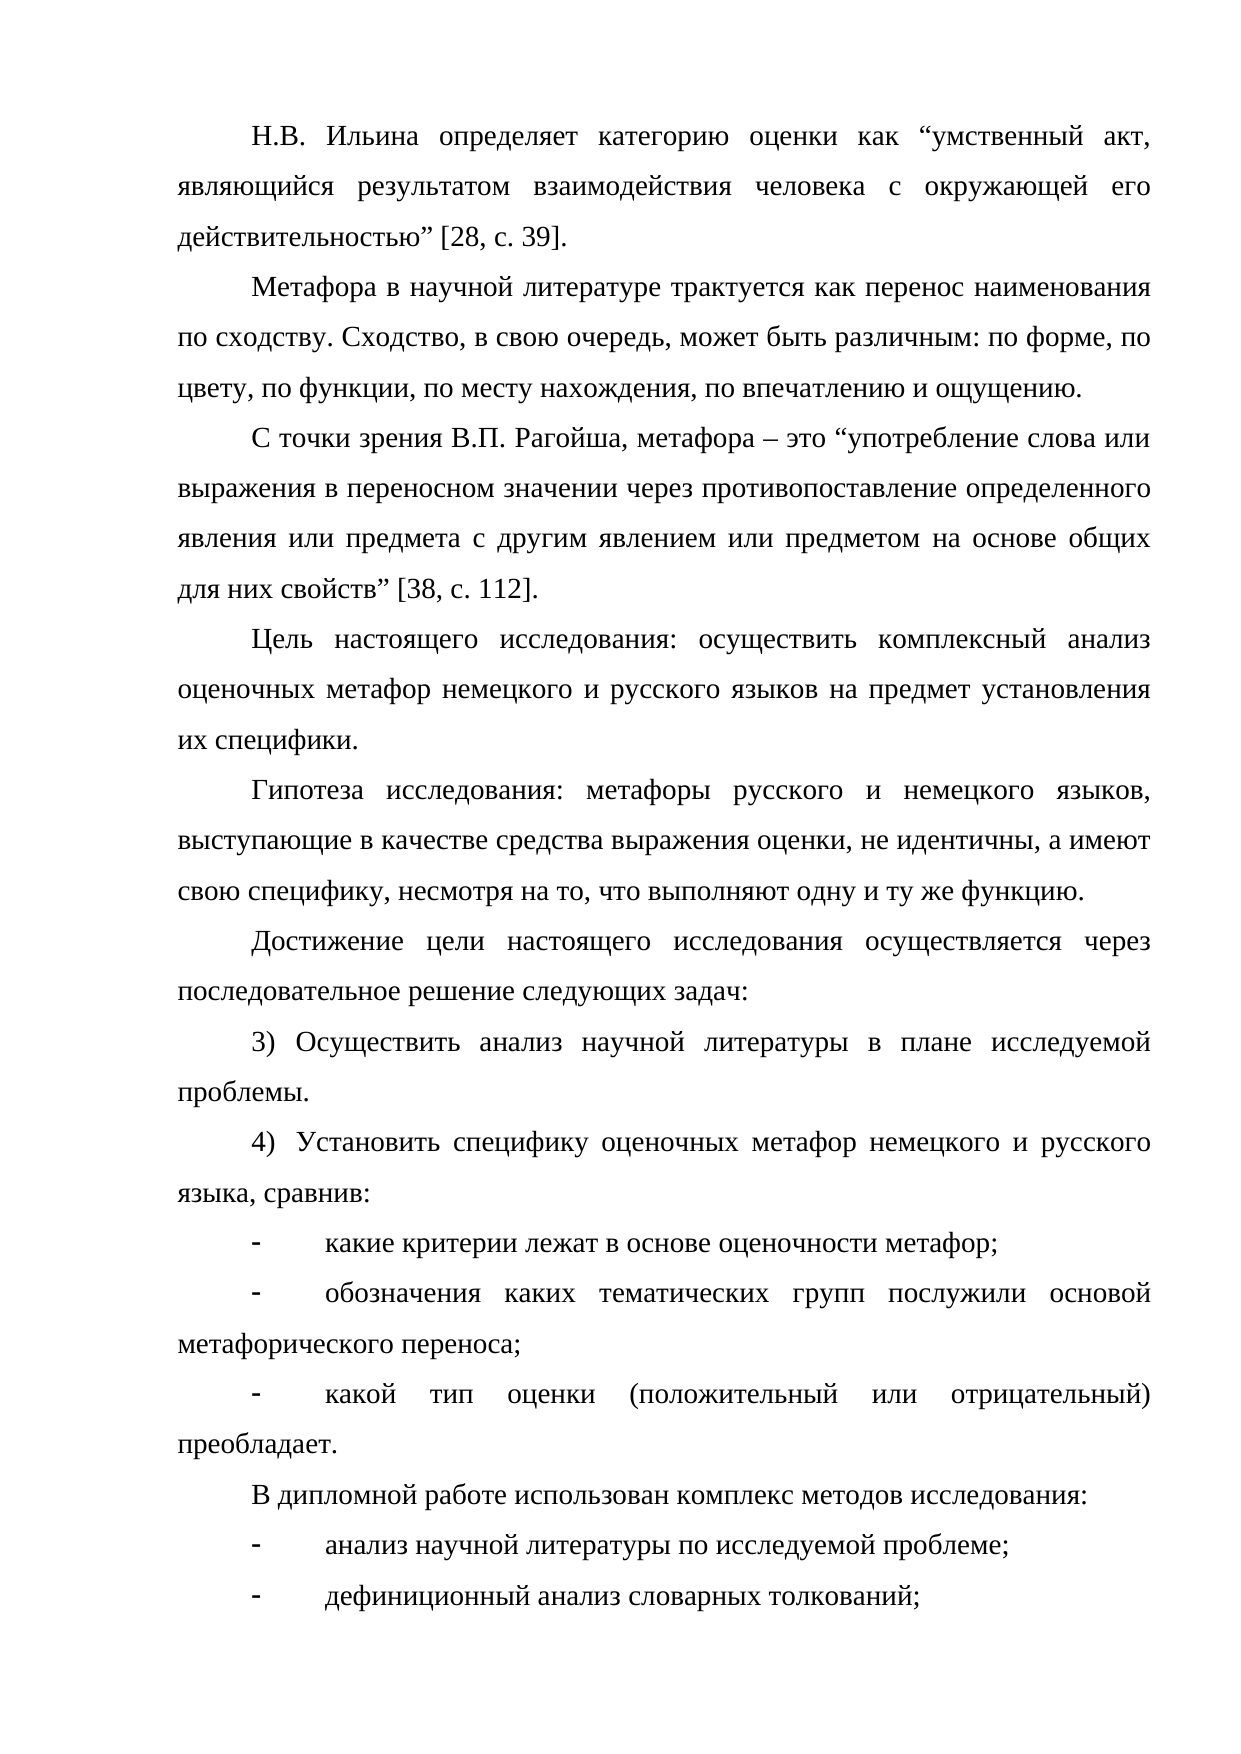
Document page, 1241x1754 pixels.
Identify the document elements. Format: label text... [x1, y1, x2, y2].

list обозначения каких тематических групп послужили основой метафорического переноса; [177, 1275, 1152, 1359]
list анализ научной литературы по исследуемой проблеме; [177, 1527, 1152, 1561]
list какие критерии лежат в основе оценочности метафор; [177, 1225, 1152, 1259]
list дефиниционный анализ словарных толкований; [177, 1578, 1152, 1611]
list Осуществить анализ научной литературы в плане исследуемой проблемы. [177, 1024, 1152, 1108]
list Установить специфику оценочных метафор немецкого и русского языка, сравнив: [177, 1124, 1152, 1208]
text Гипотеза исследования: метафоры русского и немецкого языков, выступающие в качестве средства выражения оценки, не идентичны, а имеют свою специфику, несмотря на то, что выполняют одну и ту же функцию. [177, 772, 1152, 906]
text Н.В. Ильина определяет категорию оценки как “умственный акт, являющийся результатом взаимодействия человека с окружающей его действительностью” [28, с. 39]. [177, 118, 1152, 252]
text В дипломной работе использован комплекс методов исследования: [177, 1477, 1152, 1510]
text Цель настоящего исследования: осуществить комплексный анализ оценочных метафор немецкого и русского языков на предмет установления их специфики. [177, 621, 1152, 755]
list какой тип оценки (положительный или отрицательный) преобладает. [177, 1376, 1152, 1460]
text С точки зрения В.П. Рагойша, метафора – это “употребление слова или выражения в переносном значении через противопоставление определенного явления или предмета с другим явлением или предметом на основе общих для них свойств” [38, с. 112]. [177, 420, 1152, 604]
text Метафора в научной литературе трактуется как перенос наименования по сходству. Сходство, в свою очередь, может быть различным: по форме, по цвету, по функции, по месту нахождения, по впечатлению и ощущению. [177, 269, 1152, 403]
text Достижение цели настоящего исследования осуществляется через последовательное решение следующих задач: [177, 923, 1152, 1007]
